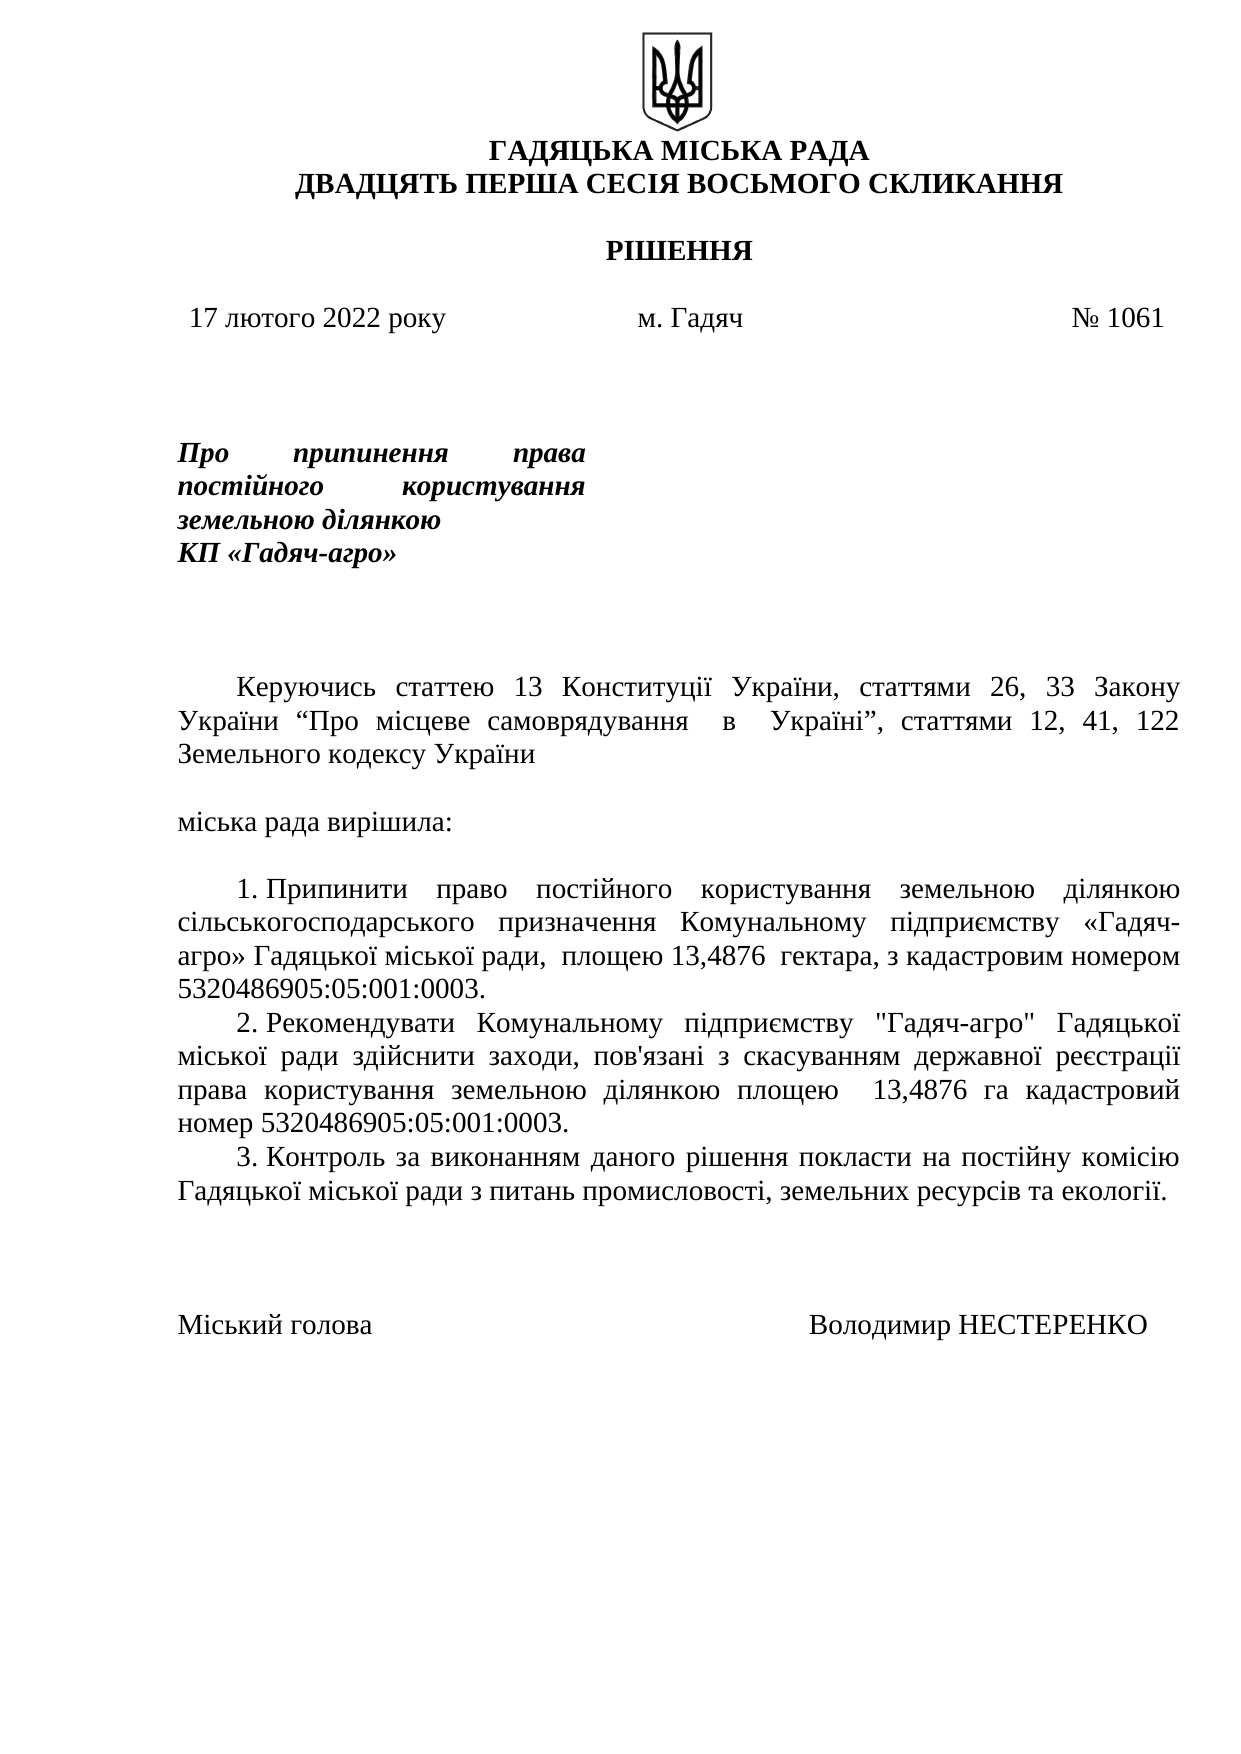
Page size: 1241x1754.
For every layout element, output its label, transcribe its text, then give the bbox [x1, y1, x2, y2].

table_header Про припинення права постійного користування земельною ділянкою КП «Гадяч-агро» [166, 435, 597, 569]
list Контроль за виконанням даного рішення покласти на постійну комісію Гадяцької міської ради з питань промисловості, земельних ресурсів та екології. [177, 1139, 1181, 1206]
text ДВАДЦЯТЬ ПЕРША СЕСІЯ ВОСЬМОГО СКЛИКАННЯ [177, 166, 1181, 200]
text міська рада вирішила: [177, 804, 1181, 837]
text ГАДЯЦЬКА МІСЬКА РАДА [177, 133, 1181, 166]
table_header Міський голова [166, 1307, 797, 1340]
picture [641, 31, 713, 133]
table_header № 1061 [861, 301, 1178, 334]
text РІШЕННЯ [177, 233, 1181, 267]
table_header м. Гадяч [519, 301, 861, 334]
table_header Володимир НЕСТЕРЕНКО [798, 1307, 1167, 1340]
text Керуючись статтею 13 Конституції України, статтями 26, 33 Закону України “Про місцеве самоврядування в Україні”, статтями 12, 41, 122 Земельного кодексу України [177, 669, 1181, 770]
table_header 17 лютого 2022 року [177, 301, 519, 334]
list Припинити право постійного користування земельною ділянкою сільськогосподарського призначення Комунальному підприємству «Гадяч-агро» Гадяцької міської ради, площею 13,4876 гектара, з кадастровим номером 5320486905:05:001:0003. [177, 871, 1181, 1005]
list Рекомендувати Комунальному підприємству "Гадяч-агро" Гадяцької міської ради здійснити заходи, пов'язані з скасуванням державної реєстрації права користування земельною ділянкою площею 13,4876 га кадастровий номер 5320486905:05:001:0003. [177, 1005, 1181, 1139]
